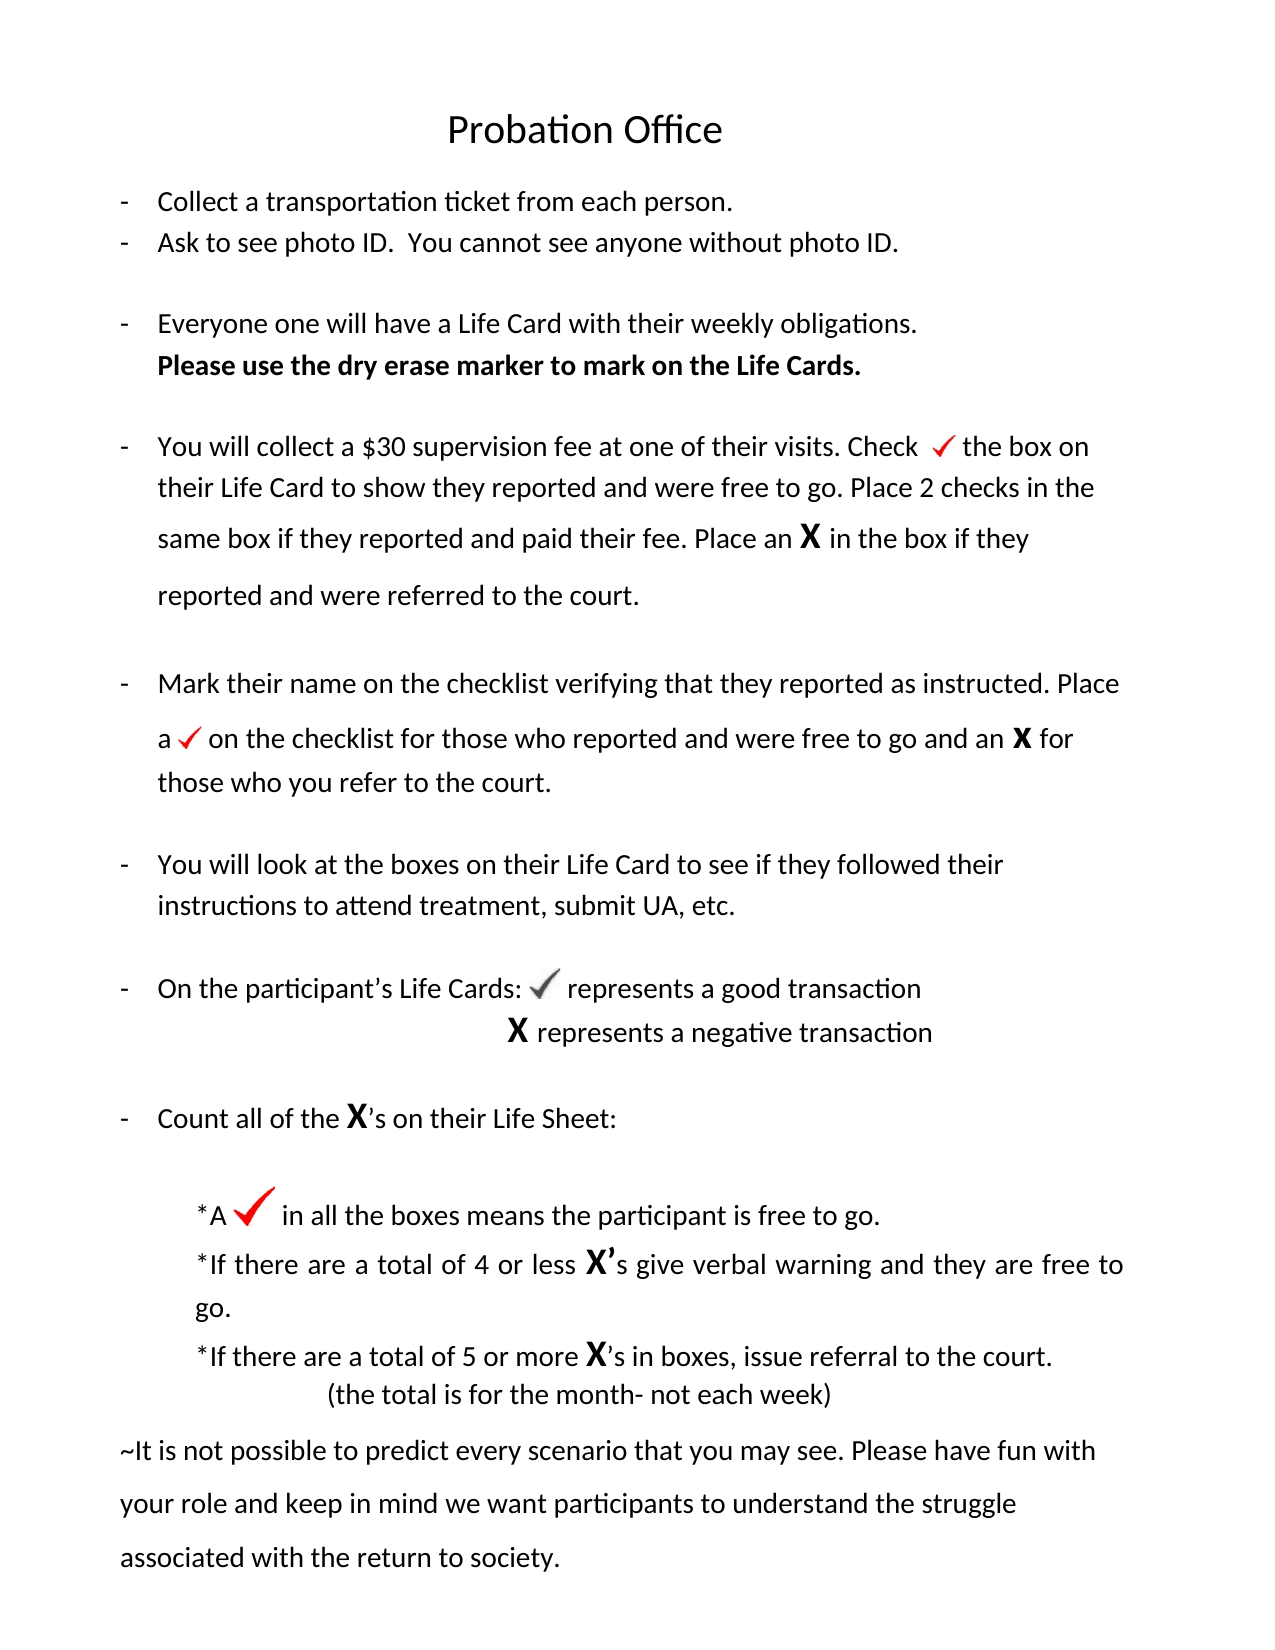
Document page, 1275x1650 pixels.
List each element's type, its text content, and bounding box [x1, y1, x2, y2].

list Everyone one will have a Life Card with their weekly obligations. Please use the dry erase marker to mark on the Life Cards. [120, 306, 1125, 382]
list You will look at the boxes on their Life Card to see if they followed their instructions to attend treatment, submit UA, etc. [120, 846, 1125, 922]
list (the total is for the month- not each week) [195, 1376, 1125, 1411]
list X represents a negative transaction [120, 1006, 1125, 1052]
list *If there are a total of 4 or less X’s give verbal warning and they are free to go. [195, 1238, 1125, 1324]
text ~It is not possible to predict every scenario that you may see. Please have fun with your role and keep in mind we want participants to understand the struggle associated with the return to society. [120, 1432, 1125, 1575]
list Count all of the X’s on their Life Sheet: [120, 1092, 1125, 1138]
list Ask to see photo ID. You cannot see anyone without photo ID. [120, 224, 1125, 259]
list On the participant’s Life Cards: represents a good transaction [120, 969, 1125, 1006]
picture [233, 1186, 276, 1226]
text Probation Office [45, 103, 1125, 154]
picture [932, 435, 956, 457]
list Collect a transportation ticket from each person. [120, 183, 1125, 218]
picture [178, 726, 202, 749]
list *A in all the boxes means the participant is free to go. [195, 1186, 1125, 1232]
list *If there are a total of 5 or more X’s in boxes, issue referral to the court. [195, 1330, 1125, 1376]
list You will collect a $30 supervision fee at one of their visits. Check the box on their Life Card to show they reported and were free to go. Place 2 checks in the same box if they reported and paid their fee. Place an X in the box if they reported and were referred to the court. [120, 428, 1125, 616]
list Mark their name on the checklist verifying that they reported as instructed. Place a on the checklist for those who reported and were free to go and an x for those who you refer to the court. [120, 665, 1125, 800]
